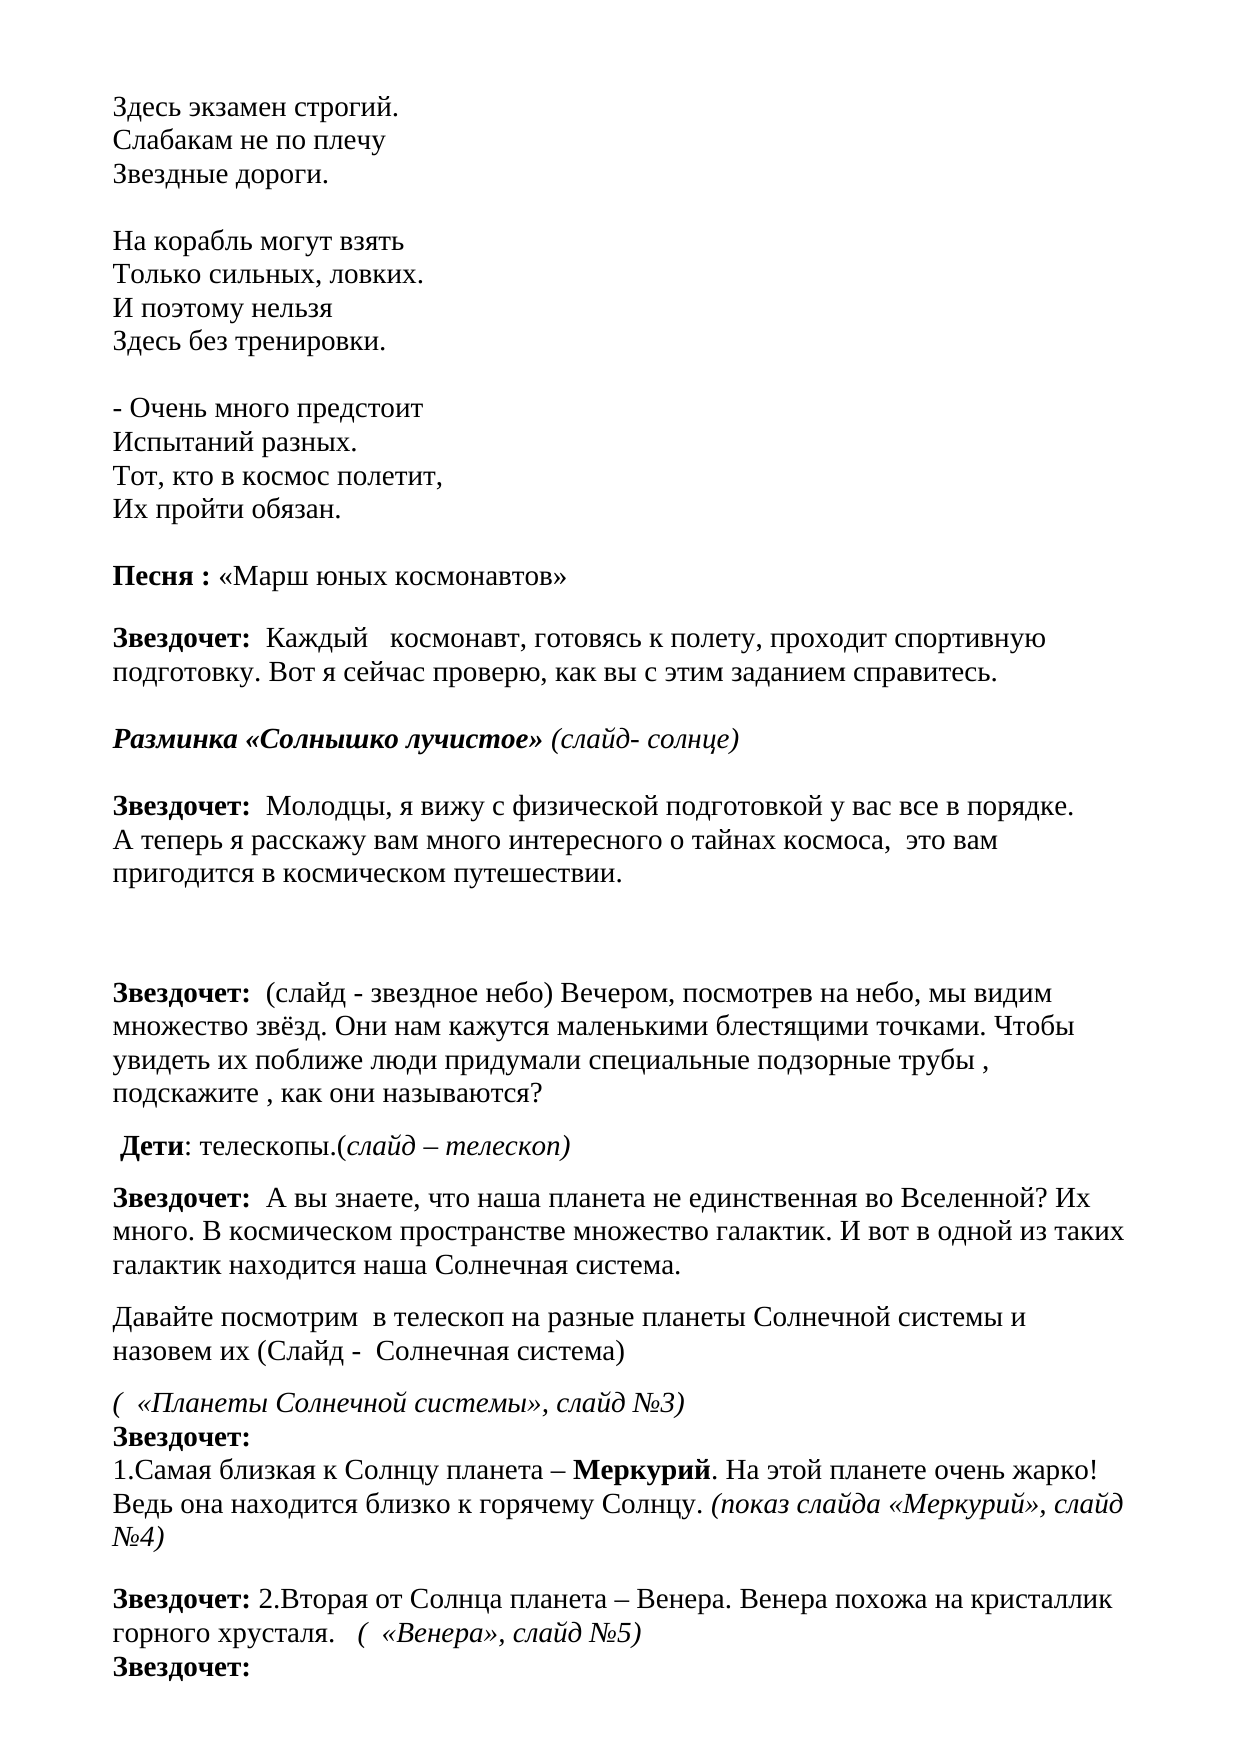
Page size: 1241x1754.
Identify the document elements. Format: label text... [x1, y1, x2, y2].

text - Очень много предстоит [112, 391, 1128, 424]
text Слабакам не по плечу [112, 122, 1128, 156]
text Звездочет: (слайд - звездное небо) Вечером, посмотрев на небо, мы видим множество звёзд. Они нам кажутся маленькими блестящими точками. Чтобы увидеть их поближе люди придумали специальные подзорные трубы , подскажите , как они называются? [112, 975, 1128, 1109]
text На корабль могут взять [112, 223, 1128, 256]
text Здесь без тренировки. [112, 323, 1128, 357]
text Дети: телескопы.(слайд – телескоп) [112, 1128, 1128, 1161]
text Звездочет: Молодцы, я вижу с физической подготовкой у вас все в порядке. [112, 788, 1128, 822]
text Звездочет: 2.Вторая от Солнца планета – Венера. Венера похожа на кристаллик горного хрусталя. ( «Венера», слайд №5) [112, 1582, 1128, 1649]
text Испытаний разных. [112, 424, 1128, 458]
text Звездочет: [112, 1649, 1128, 1682]
text Давайте посмотрим в телескоп на разные планеты Солнечной системы и назовем их (Слайд - Солнечная система) [112, 1299, 1128, 1366]
text ( «Планеты Солнечной системы», слайд №3) [112, 1385, 1128, 1419]
text Их пройти обязан. [112, 491, 1128, 525]
text Звездочет: Каждый космонавт, готовясь к полету, проходит спортивную подготовку. Вот я сейчас проверю, как вы с этим заданием справитесь. [112, 621, 1128, 688]
text Звездные дороги. [112, 156, 1128, 189]
text Звездочет: А вы знаете, что наша планета не единственная во Вселенной? Их много. В космическом пространстве множество галактик. И вот в одной из таких галактик находится наша Солнечная система. [112, 1180, 1128, 1281]
text Звездочет: [112, 1419, 1128, 1452]
text Разминка «Солнышко лучистое» (слайд- солнце) [112, 721, 1128, 755]
text Песня : «Марш юных космонавтов» [112, 558, 1128, 592]
text И поэтому нельзя [112, 290, 1128, 323]
text Здесь экзамен строгий. [112, 89, 1128, 122]
text Только сильных, ловких. [112, 256, 1128, 290]
text Тот, кто в космос полетит, [112, 458, 1128, 491]
text 1.Самая близкая к Солнцу планета – Меркурий. На этой планете очень жарко! Ведь она находится близко к горячему Солнцу. (показ слайда «Меркурий», слайд №4) [112, 1452, 1128, 1553]
text А теперь я расскажу вам много интересного о тайнах космоса, это вам пригодится в космическом путешествии. [112, 822, 1128, 889]
